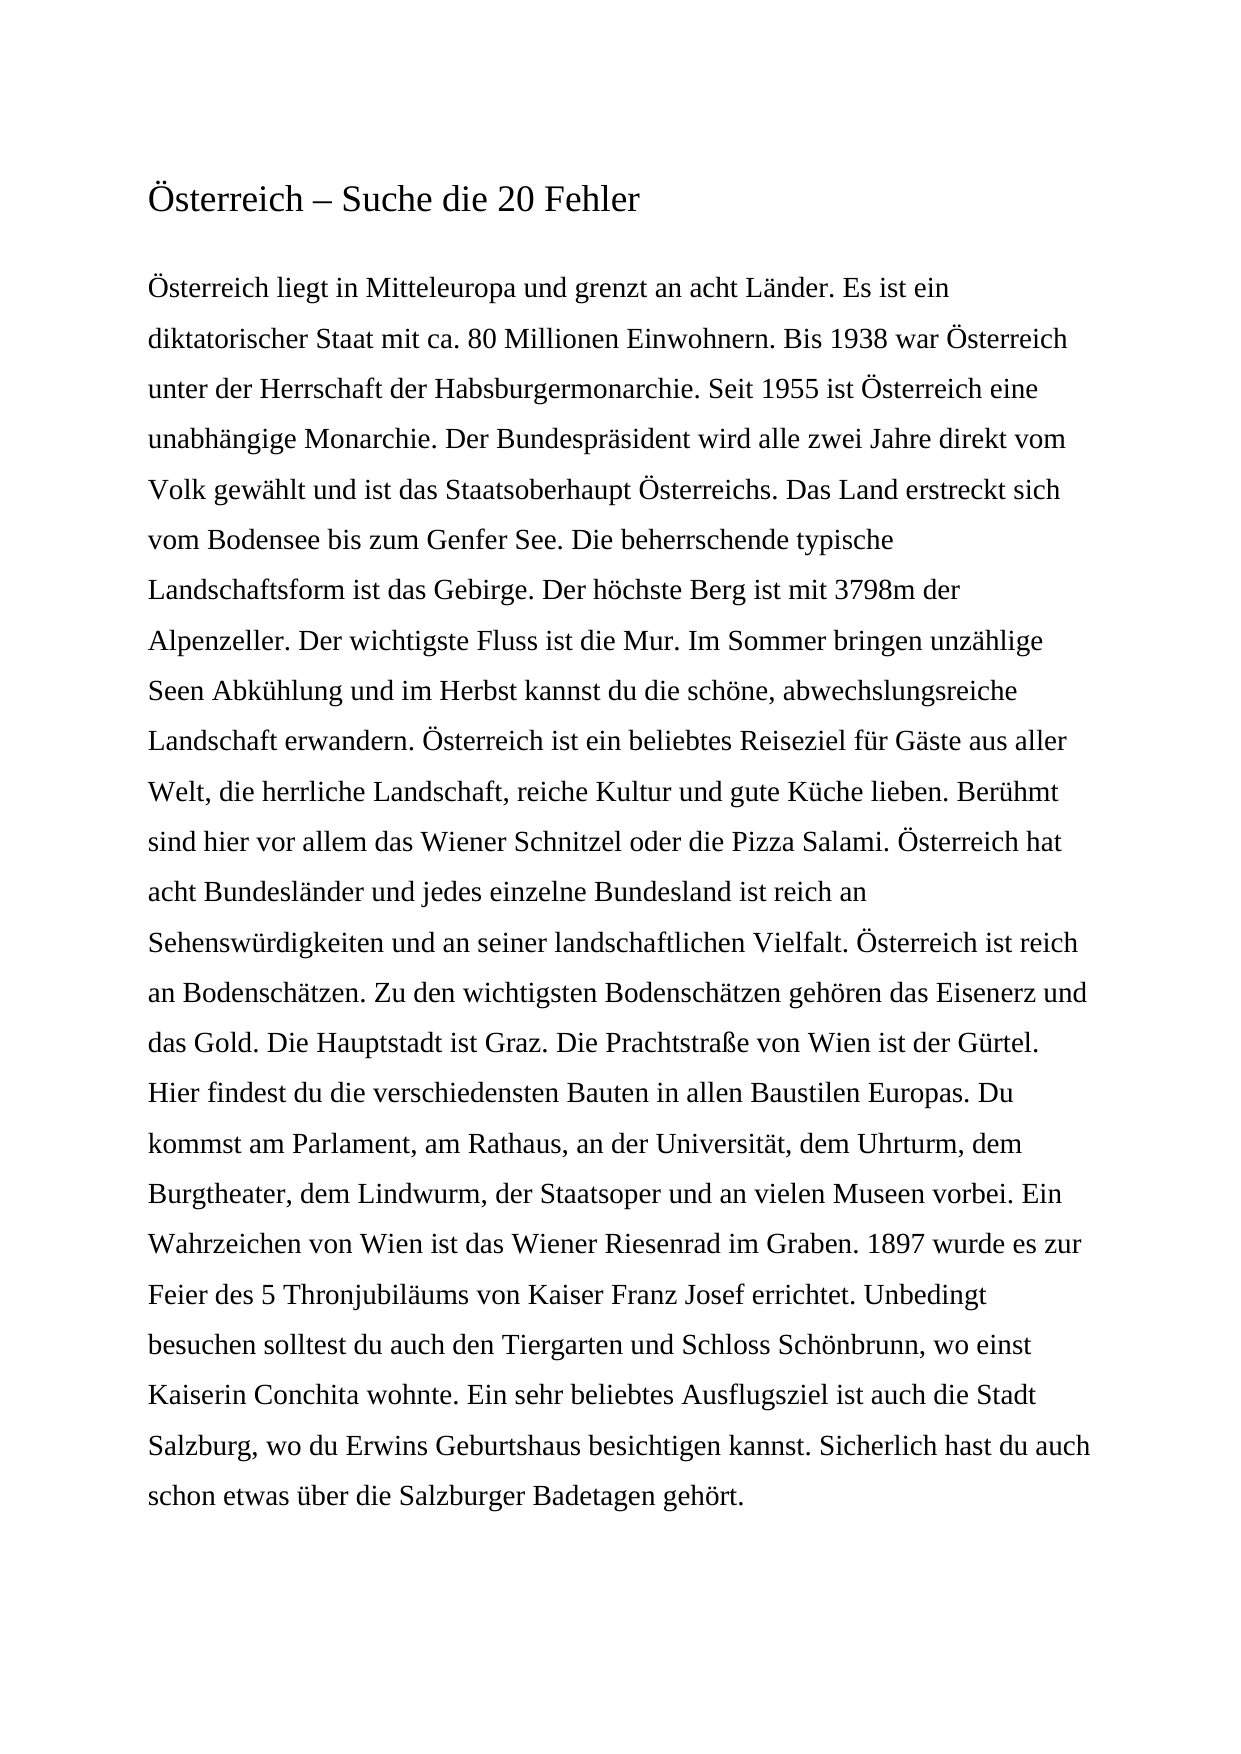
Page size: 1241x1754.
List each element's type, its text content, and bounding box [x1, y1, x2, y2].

text Österreich – Suche die 20 Fehler [148, 177, 1093, 220]
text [148, 271, 1093, 1512]
